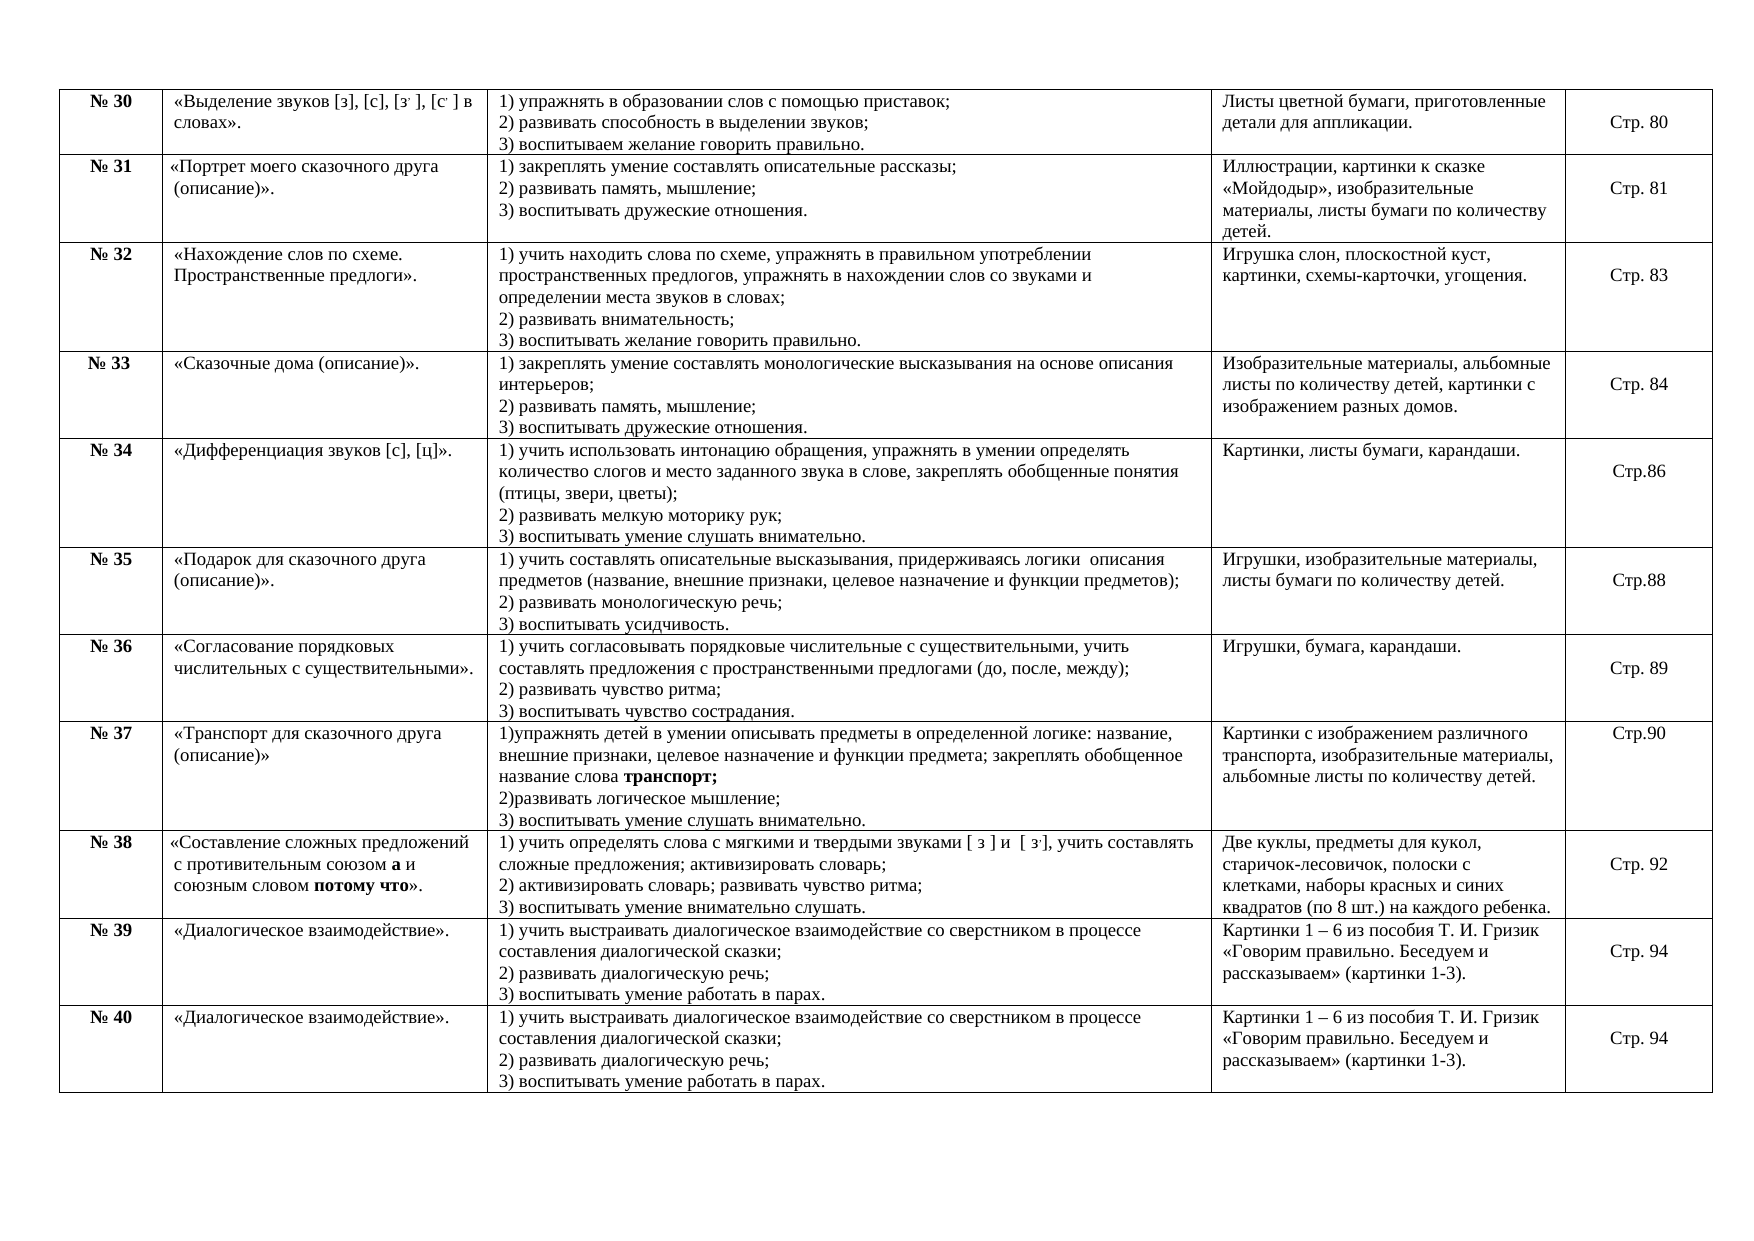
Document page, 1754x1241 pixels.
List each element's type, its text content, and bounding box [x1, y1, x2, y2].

table_cell Картинки 1 – 6 из пособия Т. И. Гризик «Говорим правильно. Беседуем и рассказываем» (картинки 1-3). [1212, 919, 1565, 1005]
table_cell 1) учить выстраивать диалогическое взаимодействие со сверстником в процессе составления диалогической сказки; 2) развивать диалогическую речь; 3) воспитывать умение работать в парах. [488, 919, 1211, 1005]
table_cell № 32 [60, 243, 162, 351]
table_cell Картинки 1 – 6 из пособия Т. И. Гризик «Говорим правильно. Беседуем и рассказываем» (картинки 1-3). [1212, 1006, 1565, 1092]
table_cell № 34 [60, 439, 162, 547]
table_cell Картинки, листы бумаги, карандаши. [1212, 439, 1565, 547]
table_cell 1) учить согласовывать порядковые числительные с существительными, учить составлять предложения с пространственными предлогами (до, после, между); 2) развивать чувство ритма; 3) воспитывать чувство сострадания. [488, 635, 1211, 721]
table_cell № 31 [60, 155, 162, 242]
table_cell Стр. 94 [1566, 1006, 1712, 1092]
table_cell 1) учить определять слова с мягкими и твердыми звуками [ з ] и [ з,], учить составлять сложные предложения; активизировать словарь; 2) активизировать словарь; развивать чувство ритма; 3) воспитывать умение внимательно слушать. [488, 831, 1211, 917]
table_cell Картинки с изображением различного транспорта, изобразительные материалы, альбомные листы по количеству детей. [1212, 722, 1565, 830]
table_cell «Выделение звуков [з], [с], [з, ], [с, ] в словах». [163, 90, 487, 154]
table_cell 1) закреплять умение составлять описательные рассказы; 2) развивать память, мышление; 3) воспитывать дружеские отношения. [488, 155, 1211, 242]
table_cell Стр.86 [1566, 439, 1712, 547]
table_cell «Дифференциация звуков [с], [ц]». [163, 439, 487, 547]
table_cell 1)упражнять детей в умении описывать предметы в определенной логике: название, внешние признаки, целевое назначение и функции предмета; закреплять обобщенное название слова транспорт; 2)развивать логическое мышление; 3) воспитывать умение слушать внимательно. [488, 722, 1211, 830]
table_cell № 37 [60, 722, 162, 830]
table_cell «Портрет моего сказочного друга (описание)». [163, 155, 487, 242]
table_cell Игрушка слон, плоскостной куст, картинки, схемы-карточки, угощения. [1212, 243, 1565, 351]
table_cell 1) учить использовать интонацию обращения, упражнять в умении определять количество слогов и место заданного звука в слове, закреплять обобщенные понятия (птицы, звери, цветы); 2) развивать мелкую моторику рук; 3) воспитывать умение слушать внимательно. [488, 439, 1211, 547]
table_cell «Сказочные дома (описание)». [163, 352, 487, 438]
table_cell № 39 [60, 919, 162, 1005]
table_cell 1) учить находить слова по схеме, упражнять в правильном употреблении пространственных предлогов, упражнять в нахождении слов со звуками и определении места звуков в словах; 2) развивать внимательность; 3) воспитывать желание говорить правильно. [488, 243, 1211, 351]
table_cell Стр. 83 [1566, 243, 1712, 351]
table_cell «Согласование порядковых числительных с существительными». [163, 635, 487, 721]
table_cell № 30 [60, 90, 162, 154]
table_cell «Подарок для сказочного друга (описание)». [163, 548, 487, 634]
table_cell Игрушки, изобразительные материалы, листы бумаги по количеству детей. [1212, 548, 1565, 634]
table_cell «Транспорт для сказочного друга (описание)» [163, 722, 487, 830]
table_cell Стр. 81 [1566, 155, 1712, 242]
table_cell Стр. 92 [1566, 831, 1712, 917]
table_cell Стр. 94 [1566, 919, 1712, 1005]
table_cell «Нахождение слов по схеме. Пространственные предлоги». [163, 243, 487, 351]
table_cell Стр.90 [1566, 722, 1712, 830]
table_cell 1) учить выстраивать диалогическое взаимодействие со сверстником в процессе составления диалогической сказки; 2) развивать диалогическую речь; 3) воспитывать умение работать в парах. [488, 1006, 1211, 1092]
table_cell Стр. 84 [1566, 352, 1712, 438]
table_cell Игрушки, бумага, карандаши. [1212, 635, 1565, 721]
table_cell Стр. 80 [1566, 90, 1712, 154]
table_cell 1) учить составлять описательные высказывания, придерживаясь логики описания предметов (название, внешние признаки, целевое назначение и функции предметов); 2) развивать монологическую речь; 3) воспитывать усидчивость. [488, 548, 1211, 634]
table_cell № 33 [60, 352, 162, 438]
table_cell «Диалогическое взаимодействие». [163, 919, 487, 1005]
table_cell 1) упражнять в образовании слов с помощью приставок; 2) развивать способность в выделении звуков; 3) воспитываем желание говорить правильно. [488, 90, 1211, 154]
table_cell 1) закреплять умение составлять монологические высказывания на основе описания интерьеров; 2) развивать память, мышление; 3) воспитывать дружеские отношения. [488, 352, 1211, 438]
table_cell Листы цветной бумаги, приготовленные детали для аппликации. [1212, 90, 1565, 154]
table_cell № 40 [60, 1006, 162, 1092]
table_cell Две куклы, предметы для кукол, старичок-лесовичок, полоски с клетками, наборы красных и синих квадратов (по 8 шт.) на каждого ребенка. [1212, 831, 1565, 917]
table_cell Иллюстрации, картинки к сказке «Мойдодыр», изобразительные материалы, листы бумаги по количеству детей. [1212, 155, 1565, 242]
table_cell Стр.88 [1566, 548, 1712, 634]
table_cell № 38 [60, 831, 162, 917]
table_cell «Диалогическое взаимодействие». [163, 1006, 487, 1092]
table_cell «Составление сложных предложений с противительным союзом а и союзным словом потому что». [163, 831, 487, 917]
table_cell Изобразительные материалы, альбомные листы по количеству детей, картинки с изображением разных домов. [1212, 352, 1565, 438]
table_cell № 36 [60, 635, 162, 721]
table_cell № 35 [60, 548, 162, 634]
table_cell Стр. 89 [1566, 635, 1712, 721]
